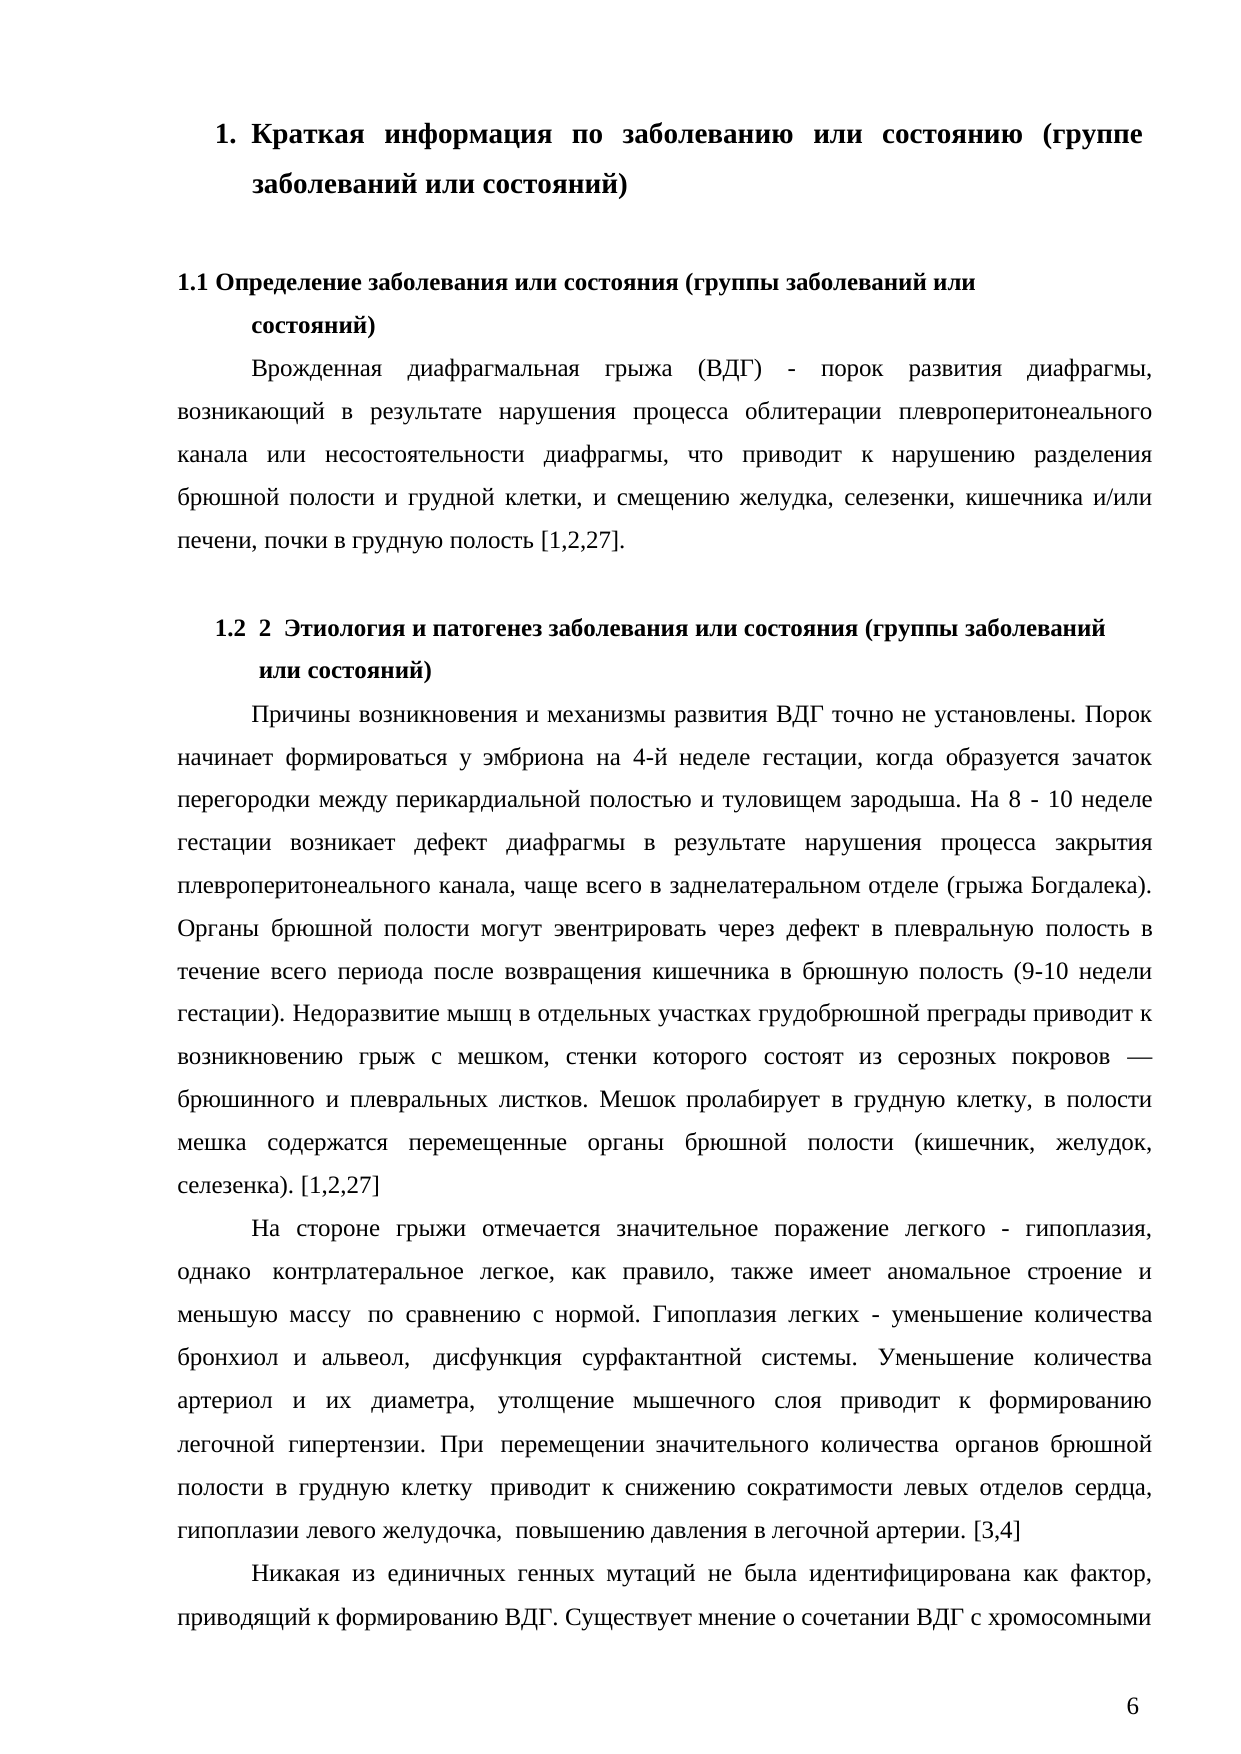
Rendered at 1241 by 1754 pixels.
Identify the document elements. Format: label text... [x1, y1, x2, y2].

text Причины возникновения и механизмы развития ВДГ точно не установлены. Порок начинает формироваться у эмбриона на 4-й неделе гестации, когда образуется зачаток перегородки между перикардиальной полостью и туловищем зародыша. На 8 - 10 неделе гестации возникает дефект диафрагмы в результате нарушения процесса закрытия плевроперитонеального канала, чаще всего в заднелатеральном отделе (грыжа Богдалека). Органы брюшной полости могут эвентрировать через дефект в плевральную полость в течение всего периода после возвращения кишечника в брюшную полость (9-10 недели гестации). Недоразвитие мышц в отдельных участках грудобрюшной преграды приводит к возникновению грыж с мешком, стенки которого состоят из серозных покровов — брюшинного и плевральных листков. Мешок пролабирует в грудную клетку, в полости мешка содержатся перемещенные органы брюшной полости (кишечник, желудок, селезенка). [1,2,27] [177, 699, 1152, 1198]
subtitle Определение заболевания или состояния (группы заболеваний или состояний) [177, 267, 978, 338]
text Врожденная диафрагмальная грыжа (ВДГ) - порок развития диафрагмы, возникающий в результате нарушения процесса облитерации плевроперитонеального канала или несостоятельности диафрагмы, что приводит к нарушению разделения брюшной полости и грудной клетки, и смещению желудка, селезенки, кишечника и/или печени, почки в грудную полость [1,2,27]. [177, 353, 1152, 554]
subtitle 2 Этиология и патогенез заболевания или состояния (группы заболеваний или состояний) [214, 613, 1133, 684]
subtitle 1. Краткая информация по заболеванию или состоянию (группе заболеваний или состояний) [214, 116, 1151, 200]
text Никакая из единичных генных мутаций не была идентифицирована как фактор, приводящий к формированию ВДГ. Существует мнение о сочетании ВДГ с хромосомными [177, 1558, 1152, 1630]
text На стороне грыжи отмечается значительное поражение легкого - гипоплазия, однако контрлатеральное легкое, как правило, также имеет аномальное строение и меньшую массу по сравнению с нормой. Гипоплазия легких - уменьшение количества бронхиол и альвеол, дисфункция сурфактантной системы. Уменьшение количества артериол и их диаметра, утолщение мышечного слоя приводит к формированию легочной гипертензии. При перемещении значительного количества органов брюшной полости в грудную клетку приводит к снижению сократимости левых отделов сердца, гипоплазии левого желудочка, повышению давления в легочной артерии. [3,4] [177, 1213, 1152, 1544]
